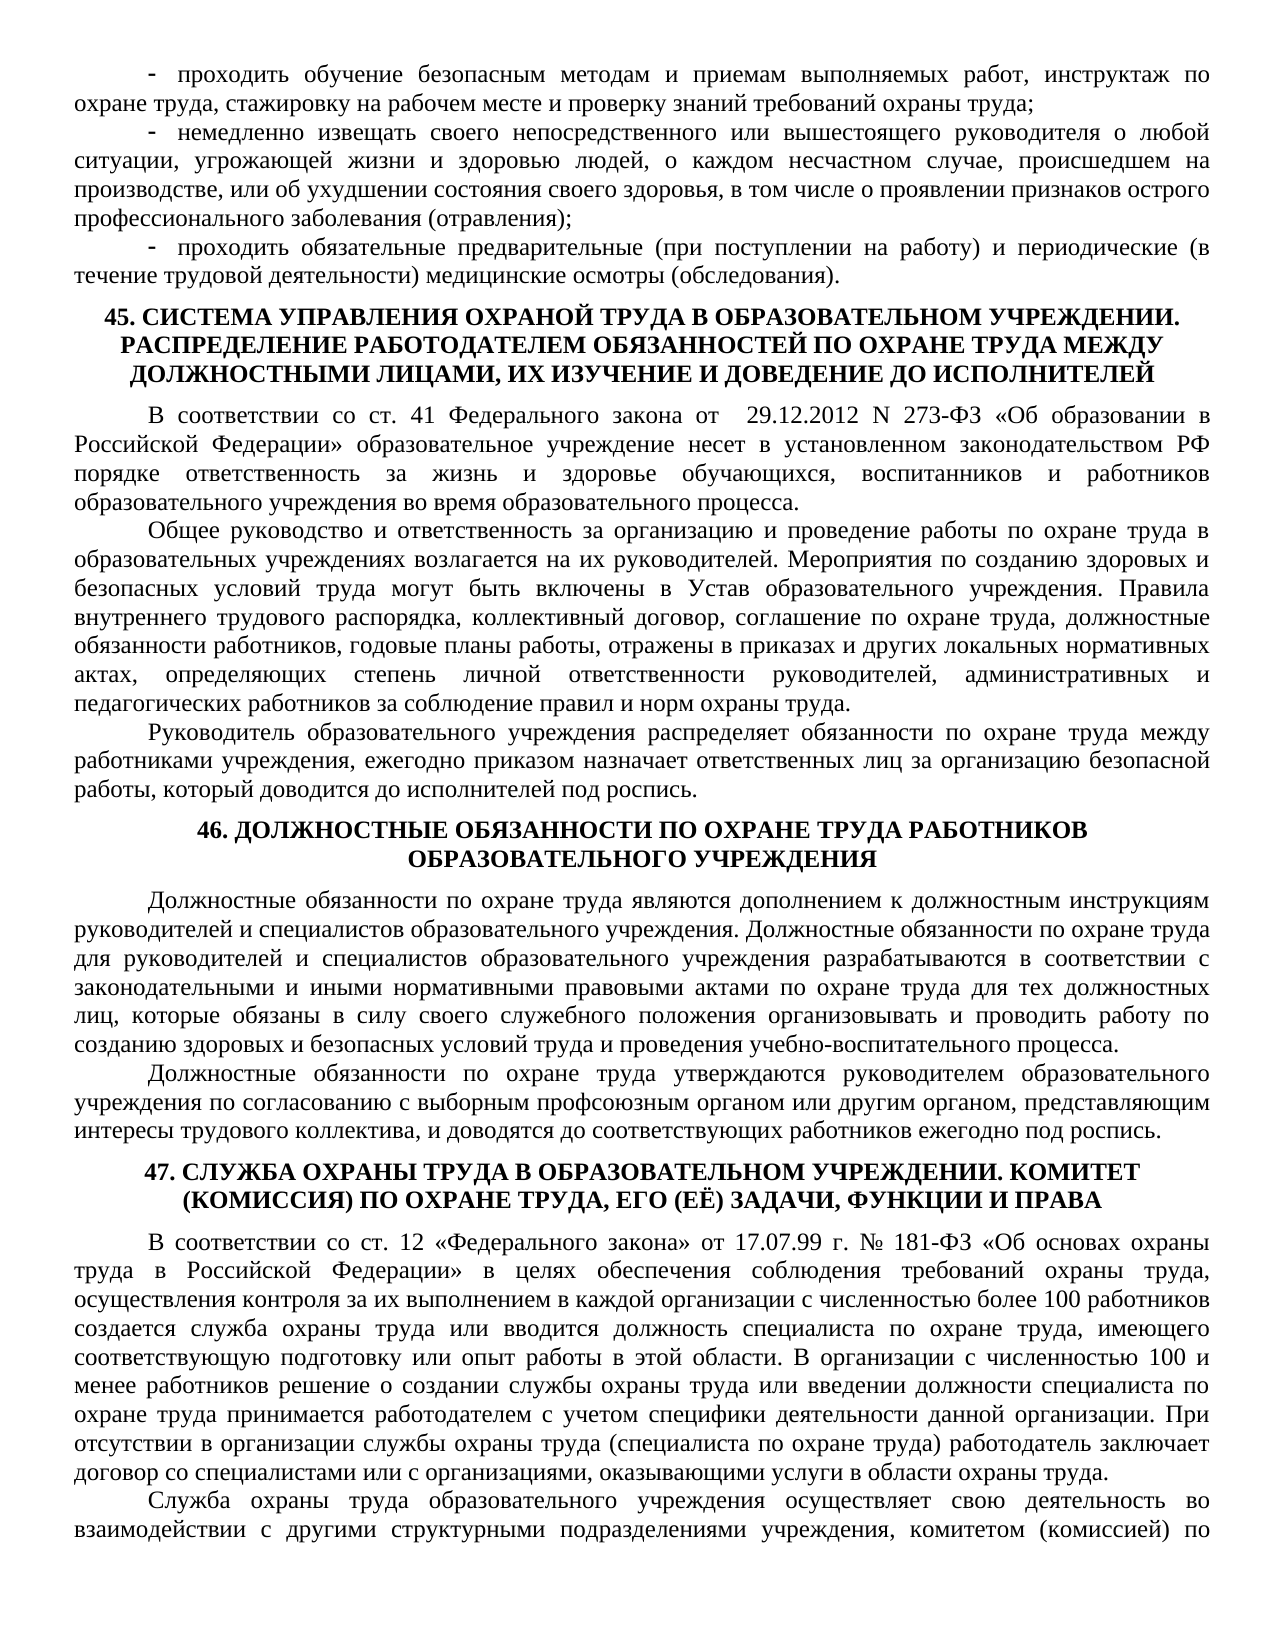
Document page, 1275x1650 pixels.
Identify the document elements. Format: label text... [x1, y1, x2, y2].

text В соответствии со ст. 12 «Федерального закона» от 17.07.99 г. № 181-ФЗ «Об основах охраны труда в Российской Федерации» в целях обеспечения соблюдения требований охраны труда, осуществления контроля за их выполнением в каждой организации с численностью более 100 работников создается служба охраны труда или вводится должность специалиста по охране труда, имеющего соответствующую подготовку или опыт работы в этой области. В организации с численностью 100 и менее работников решение о создании службы охраны труда или введении должности специалиста по охране труда принимается работодателем с учетом специфики деятельности данной организации. При отсутствии в организации службы охраны труда (специалиста по охране труда) работодатель заключает договор со специалистами или с организациями, оказывающими услуги в области охраны труда. [74, 1227, 1211, 1485]
text Должностные обязанности по охране труда являются дополнением к должностным инструкциям руководителей и специалистов образовательного учреждения. Должностные обязанности по охране труда для руководителей и специалистов образовательного учреждения разрабатываются в соответствии с законодательными и иными нормативными правовыми актами по охране труда для тех должностных лиц, которые обязаны в силу своего служебного положения организовывать и проводить работу по созданию здоровых и безопасных условий труда и проведения учебно-воспитательного процесса. [74, 885, 1211, 1058]
text В соответствии со ст. 41 Федерального закона от 29.12.2012 N 273-ФЗ «Об образовании в Российской Федерации» образовательное учреждение несет в установленном законодательством РФ порядке ответственность за жизнь и здоровье обучающихся, воспитанников и работников образовательного учреждения во время образовательного процесса. [74, 400, 1211, 515]
text Руководитель образовательного учреждения распределяет обязанности по охране труда между работниками учреждения, ежегодно приказом назначает ответственных лиц за организацию безопасной работы, который доводится до исполнителей под роспись. [74, 717, 1211, 803]
text 45. СИСТЕМА УПРАВЛЕНИЯ ОХРАНОЙ ТРУДА В ОБРАЗОВАТЕЛЬНОМ УЧРЕЖДЕНИИ. РАСПРЕДЕЛЕНИЕ РАБОТОДАТЕЛЕМ ОБЯЗАННОСТЕЙ ПО ОХРАНЕ ТРУДА МЕЖДУ ДОЛЖНОСТНЫМИ ЛИЦАМИ, ИХ ИЗУЧЕНИЕ И ДОВЕДЕНИЕ ДО ИСПОЛНИТЕЛЕЙ [74, 302, 1211, 388]
list проходить обучение безопасным методам и приемам выполняемых работ, инструктаж по охране труда, стажировку на рабочем месте и проверку знаний требований охраны труда; [74, 59, 1211, 117]
text 47. СЛУЖБА ОХРАНЫ ТРУДА В ОБРАЗОВАТЕЛЬНОМ УЧРЕЖДЕНИИ. КОМИТЕТ (КОМИССИЯ) ПО ОХРАНЕ ТРУДА, ЕГО (ЕЁ) ЗАДАЧИ, ФУНКЦИИ И ПРАВА [74, 1157, 1211, 1214]
list проходить обязательные предварительные (при поступлении на работу) и периодические (в течение трудовой деятельности) медицинские осмотры (обследования). [74, 232, 1211, 289]
text Должностные обязанности по охране труда утверждаются руководителем образовательного учреждения по согласованию с выборным профсоюзным органом или другим органом, представляющим интересы трудового коллектива, и доводятся до соответствующих работников ежегодно под роспись. [74, 1058, 1211, 1144]
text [74, 1485, 1211, 1543]
list немедленно извещать своего непосредственного или вышестоящего руководителя о любой ситуации, угрожающей жизни и здоровью людей, о каждом несчастном случае, происшедшем на производстве, или об ухудшении состояния своего здоровья, в том числе о проявлении признаков острого профессионального заболевания (отравления); [74, 117, 1211, 232]
text 46. ДОЛЖНОСТНЫЕ ОБЯЗАННОСТИ ПО ОХРАНЕ ТРУДА РАБОТНИКОВ ОБРАЗОВАТЕЛЬНОГО УЧРЕЖДЕНИЯ [74, 815, 1211, 873]
text Общее руководство и ответственность за организацию и проведение работы по охране труда в образовательных учреждениях возлагается на их руководителей. Мероприятия по созданию здоровых и безопасных условий труда могут быть включены в Устав образовательного учреждения. Правила внутреннего трудового распорядка, коллективный договор, соглашение по охране труда, должностные обязанности работников, годовые планы работы, отражены в приказах и других локальных нормативных актах, определяющих степень личной ответственности руководителей, административных и педагогических работников за соблюдение правил и норм охраны труда. [74, 515, 1211, 717]
